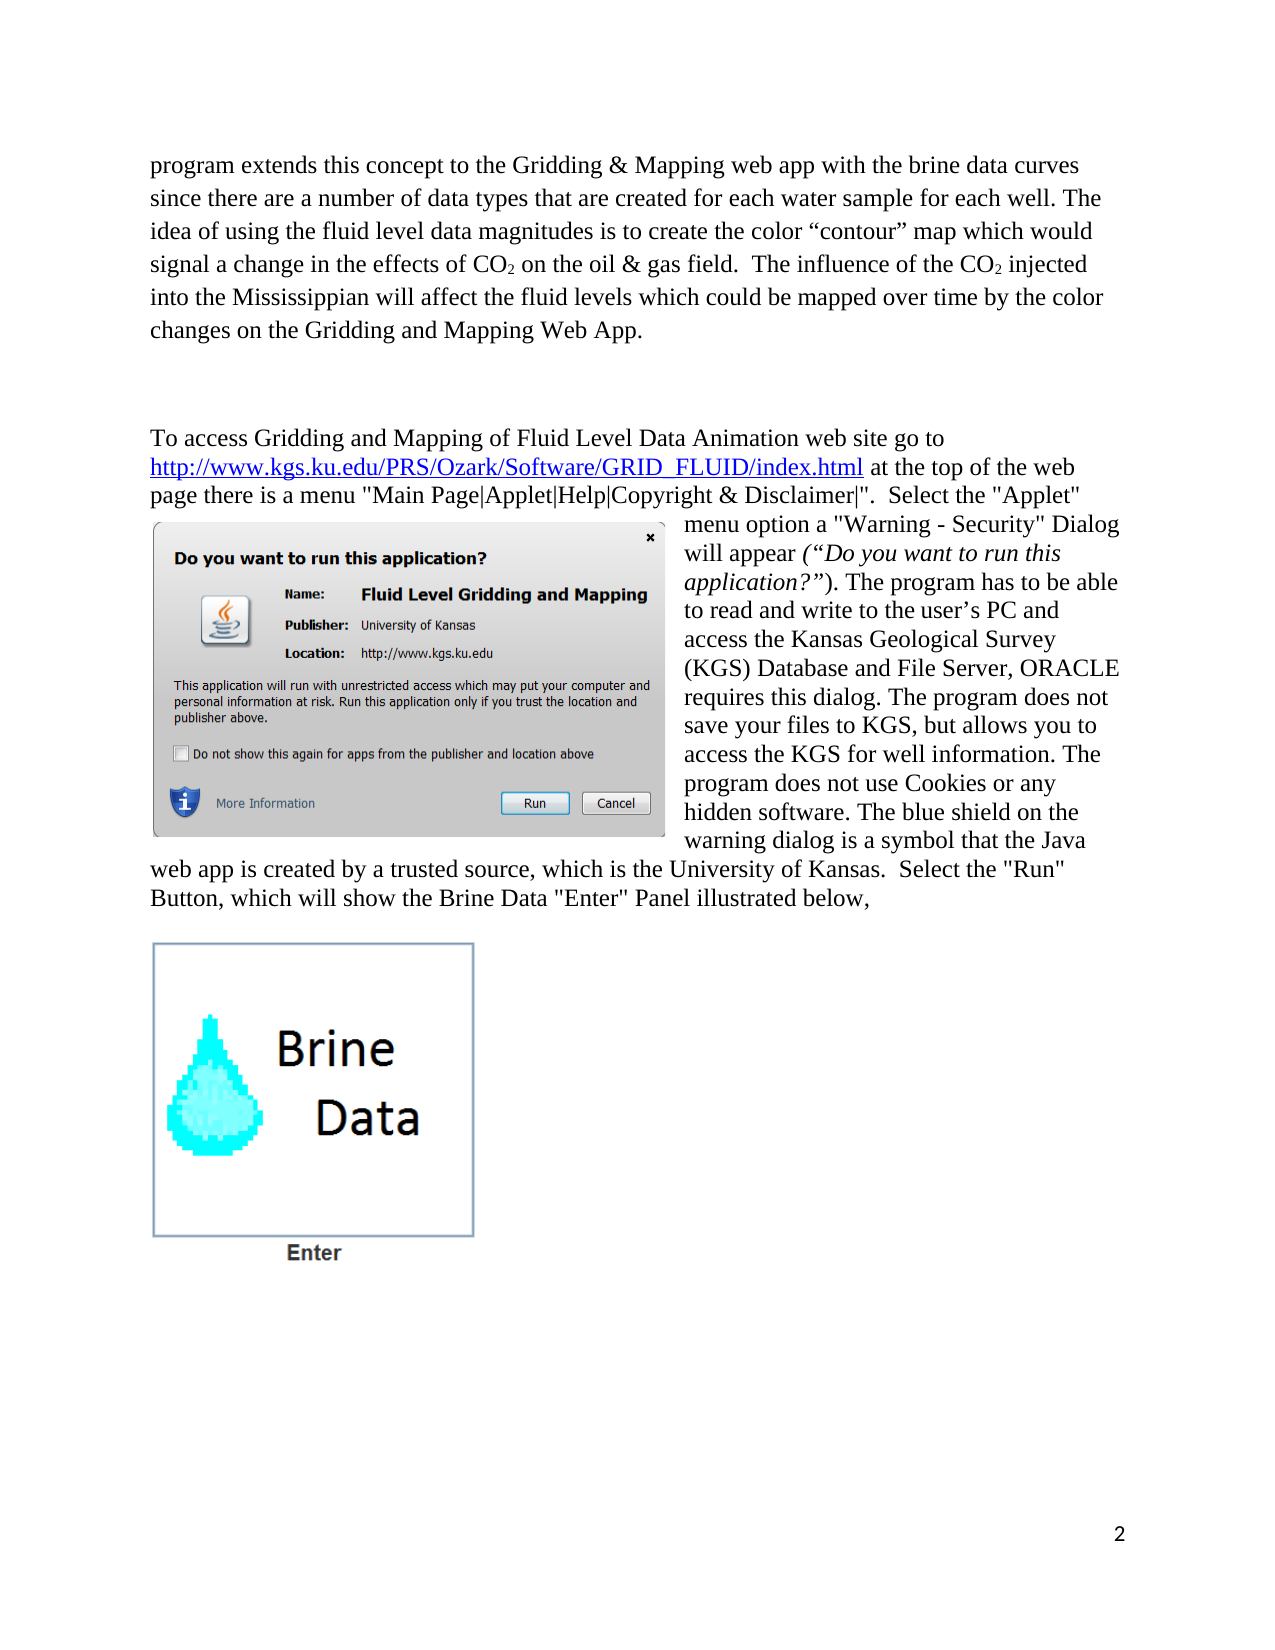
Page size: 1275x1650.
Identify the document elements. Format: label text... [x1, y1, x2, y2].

picture [153, 522, 666, 837]
text program extends this concept to the Gridding & Mapping web app with the brine data curves since there are a number of data types that are created for each water sample for each well. The idea of using the fluid level data magnitudes is to create the color “contour” map which would signal a change in the effects of CO2 on the oil & gas field. The influence of the CO2 injected into the Mississippian will affect the fluid levels which could be mapped over time by the color changes on the Gridding and Mapping Web App. [150, 150, 1125, 344]
picture [150, 941, 478, 1269]
